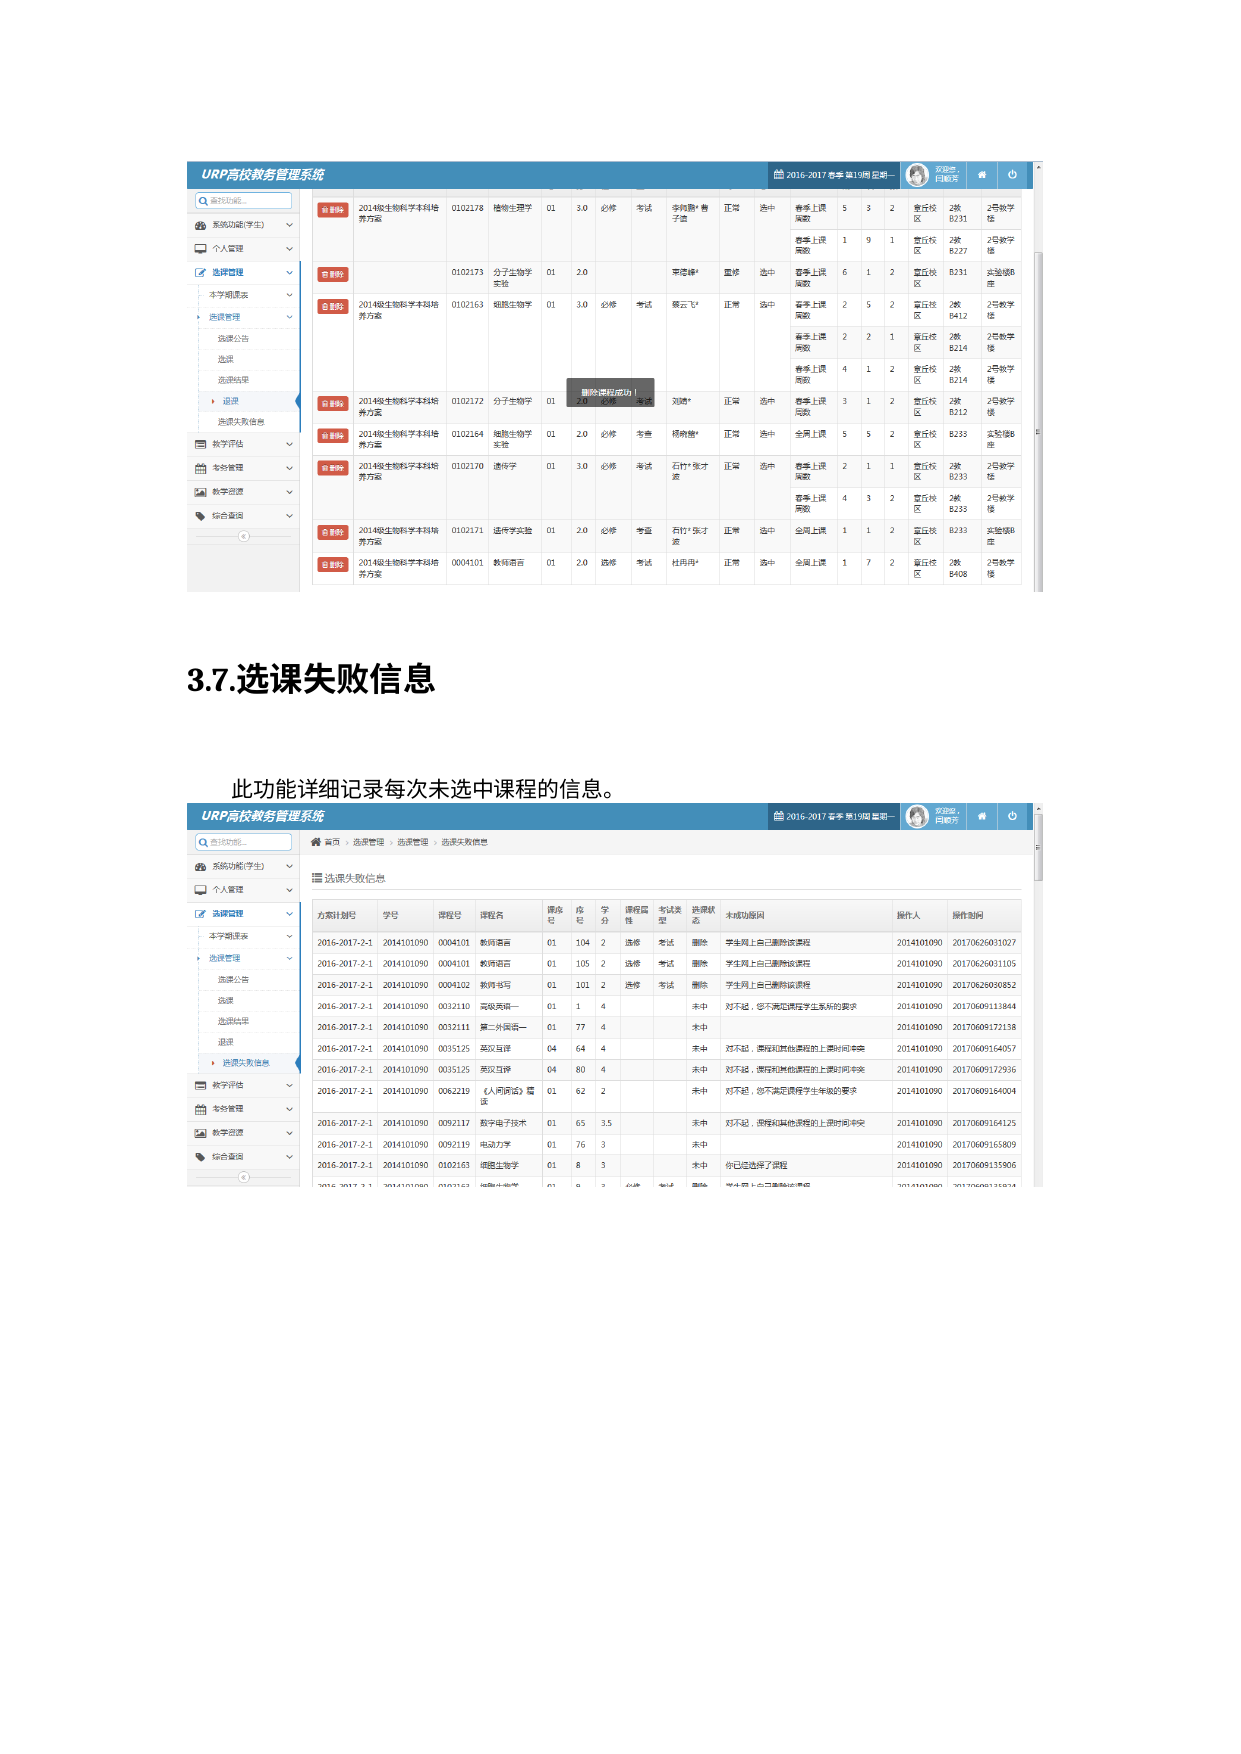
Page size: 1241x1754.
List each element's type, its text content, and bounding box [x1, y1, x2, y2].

picture [187, 803, 1043, 1187]
subtitle 3.7.选课失败信息 [187, 644, 1053, 709]
picture [187, 161, 1043, 592]
text 此功能详细记录每次未选中课程的信息。 [187, 771, 1053, 804]
